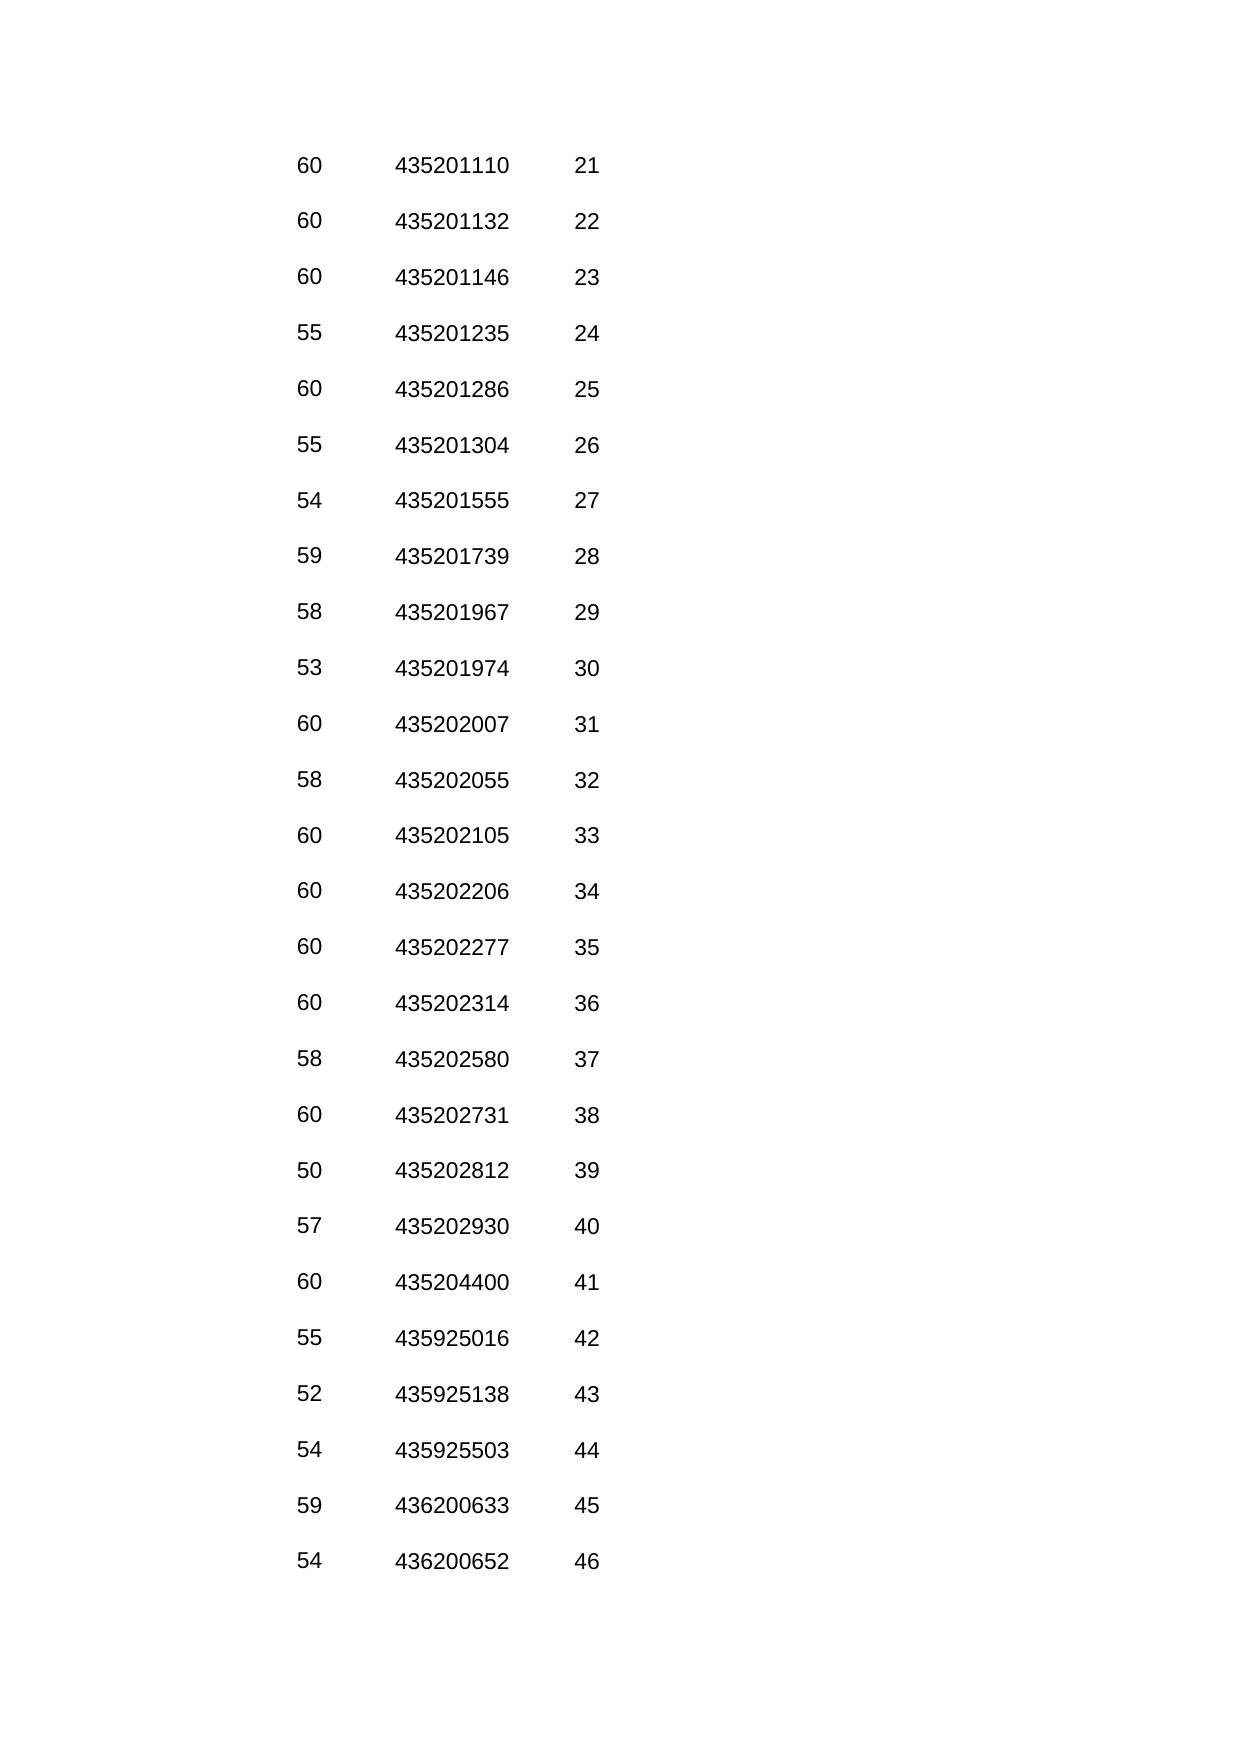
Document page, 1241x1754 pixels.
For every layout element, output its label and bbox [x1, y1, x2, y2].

table_cell [188, 150, 1053, 1602]
